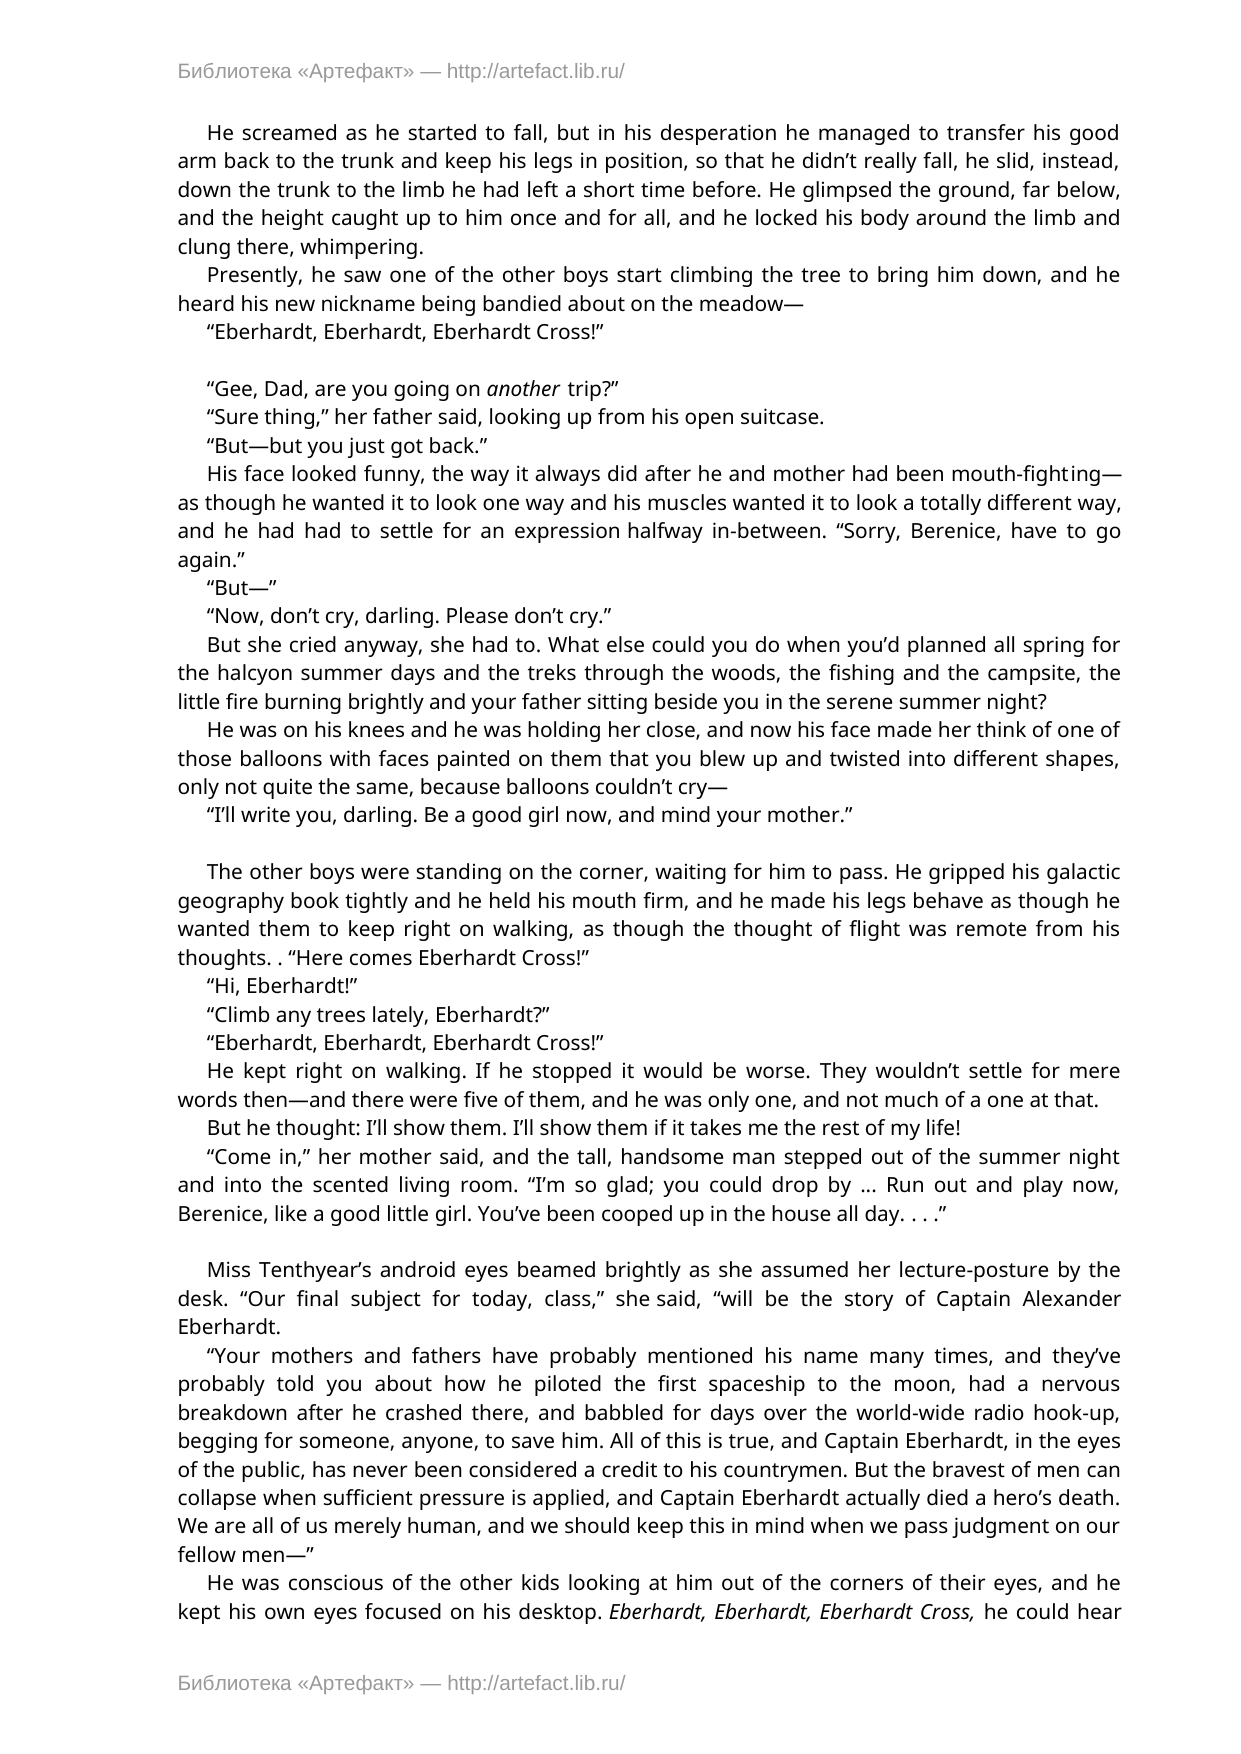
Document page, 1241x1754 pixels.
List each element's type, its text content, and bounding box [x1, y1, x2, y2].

text “Sure thing,” her father said, looking up from his open suitcase. [177, 402, 1122, 431]
text “I’ll write you, darling. Be a good girl now, and mind your mother.” [177, 801, 1122, 829]
text “But—” [177, 573, 1122, 602]
text His face looked funny, the way it always did after he and mother had been mouth-fighting—as though he wanted it to look one way and his muscles wanted it to look a totally different way, and he had had to settle for an expression halfway in-between. “Sorry, Berenice, have to go again.” [177, 459, 1122, 573]
text “Now, don’t cry, darling. Please don’t cry.” [177, 602, 1122, 630]
text He screamed as he started to fall, but in his desperation he managed to transfer his good arm back to the trunk and keep his legs in position, so that he didn’t really fall, he slid, instead, down the trunk to the limb he had left a short time before. He glimpsed the ground, far below, and the height caught up to him once and for all, and he locked his body around the limb and clung there, whimpering. [177, 118, 1122, 260]
text “Eberhardt, Eberhardt, Eberhardt Cross!” [177, 317, 1122, 346]
text “Climb any trees lately, Eberhardt?” [177, 1000, 1122, 1028]
text “Hi, Eberhardt!” [177, 971, 1122, 1000]
text He kept right on walking. If he stopped it would be worse. They wouldn’t settle for mere words then—and there were five of them, and he was only one, and not much of a one at that. [177, 1057, 1122, 1113]
text But he thought: I’ll show them. I’ll show them if it takes me the rest of my life! [177, 1113, 1122, 1142]
text He was on his knees and he was holding her close, and now his face made her think of one of those balloons with faces painted on them that you blew up and twisted into different shapes, only not quite the same, because balloons couldn’t cry— [177, 715, 1122, 801]
text But she cried anyway, she had to. What else could you do when you’d planned all spring for the halcyon summer days and the treks through the woods, the fishing and the campsite, the little fire burning brightly and your father sitting beside you in the serene summer night? [177, 630, 1122, 715]
text Miss Tenthyear’s android eyes beamed brightly as she assumed her lecture-posture by the desk. “Our final subject for today, class,” she said, “will be the story of Captain Alexander Eberhardt. [177, 1256, 1122, 1341]
text “Gee, Dad, are you going on another trip?” [177, 374, 1122, 402]
text The other boys were standing on the corner, waiting for him to pass. He gripped his galactic geography book tightly and he held his mouth firm, and he made his legs behave as though he wanted them to keep right on walking, as though the thought of flight was remote from his thoughts. . “Here comes Eberhardt Cross!” [177, 857, 1122, 971]
text Presently, he saw one of the other boys start climbing the tree to bring him down, and he heard his new nickname being bandied about on the meadow— [177, 260, 1122, 317]
text “Eberhardt, Eberhardt, Eberhardt Cross!” [177, 1028, 1122, 1057]
text “Your mothers and fathers have probably mentioned his name many times, and they’ve probably told you about how he piloted the first spaceship to the moon, had a nervous breakdown after he crashed there, and babbled for days over the world-wide radio hook-up, begging for someone, anyone, to save him. All of this is true, and Captain Eberhardt, in the eyes of the public, has never been considered a credit to his countrymen. But the bravest of men can collapse when sufficient pressure is applied, and Captain Eberhardt actually died a hero’s death. We are all of us merely human, and we should keep this in mind when we pass judgment on our fellow men—” [177, 1341, 1122, 1568]
text “But—but you just got back.” [177, 431, 1122, 459]
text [177, 1568, 1122, 1625]
text “Come in,” her mother said, and the tall, handsome man stepped out of the summer night and into the scented living room. “I’m so glad; you could drop by ... Run out and play now, Berenice, like a good little girl. You’ve been cooped up in the house all day. . . .” [177, 1142, 1122, 1227]
